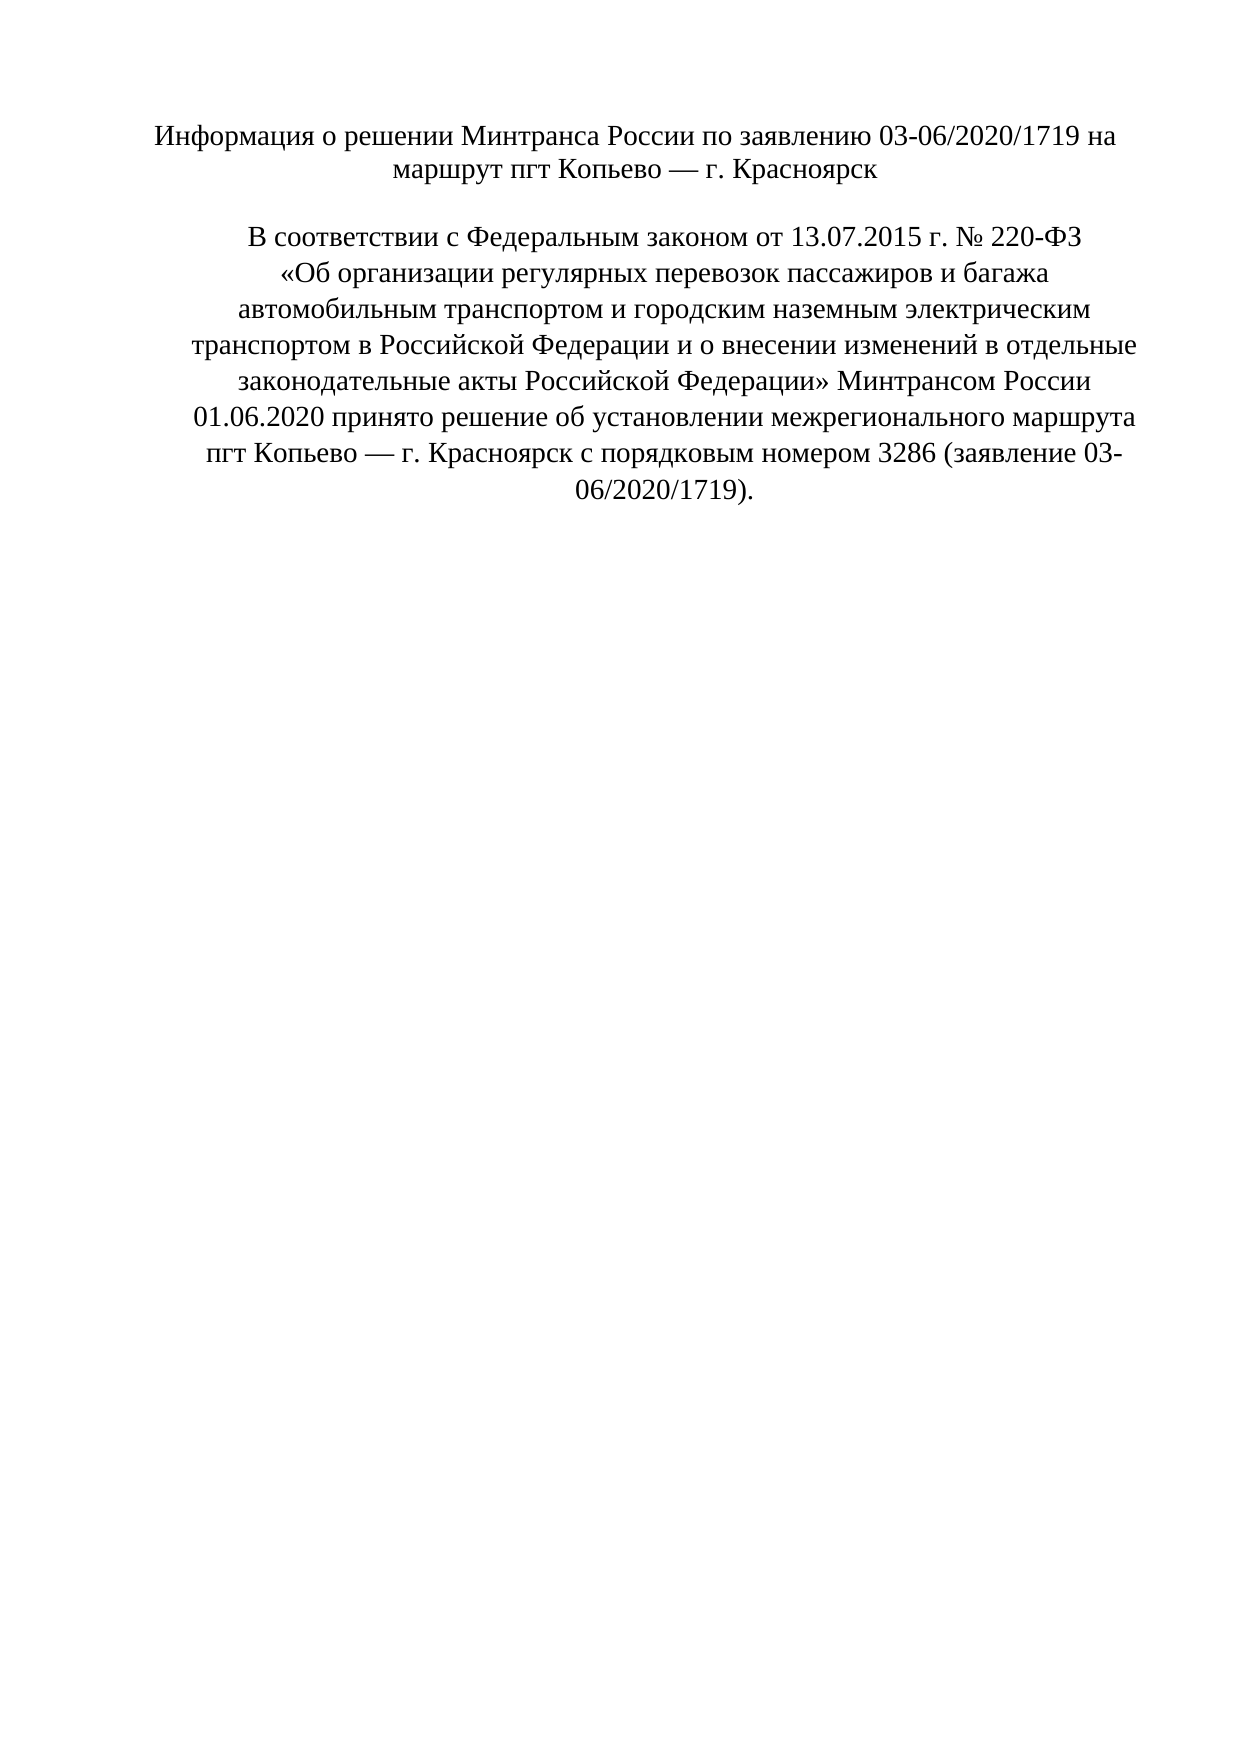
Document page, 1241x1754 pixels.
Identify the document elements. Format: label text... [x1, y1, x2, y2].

text Информация о решении Минтранса России по заявлению 03-06/2020/1719 на маршрут пгт Копьево — г. Красноярск [118, 118, 1152, 185]
text В соответствии с Федеральным законом от 13.07.2015 г. № 220-ФЗ «Об организации регулярных перевозок пассажиров и багажа автомобильным транспортом и городским наземным электрическим транспортом в Российской Федерации и о внесении изменений в отдельные законодательные акты Российской Федерации» Минтрансом России 01.06.2020 принято решение об установлении межрегионального маршрута пгт Копьево — г. Красноярск с порядковым номером 3286 (заявление 03-06/2020/1719). [177, 219, 1152, 505]
